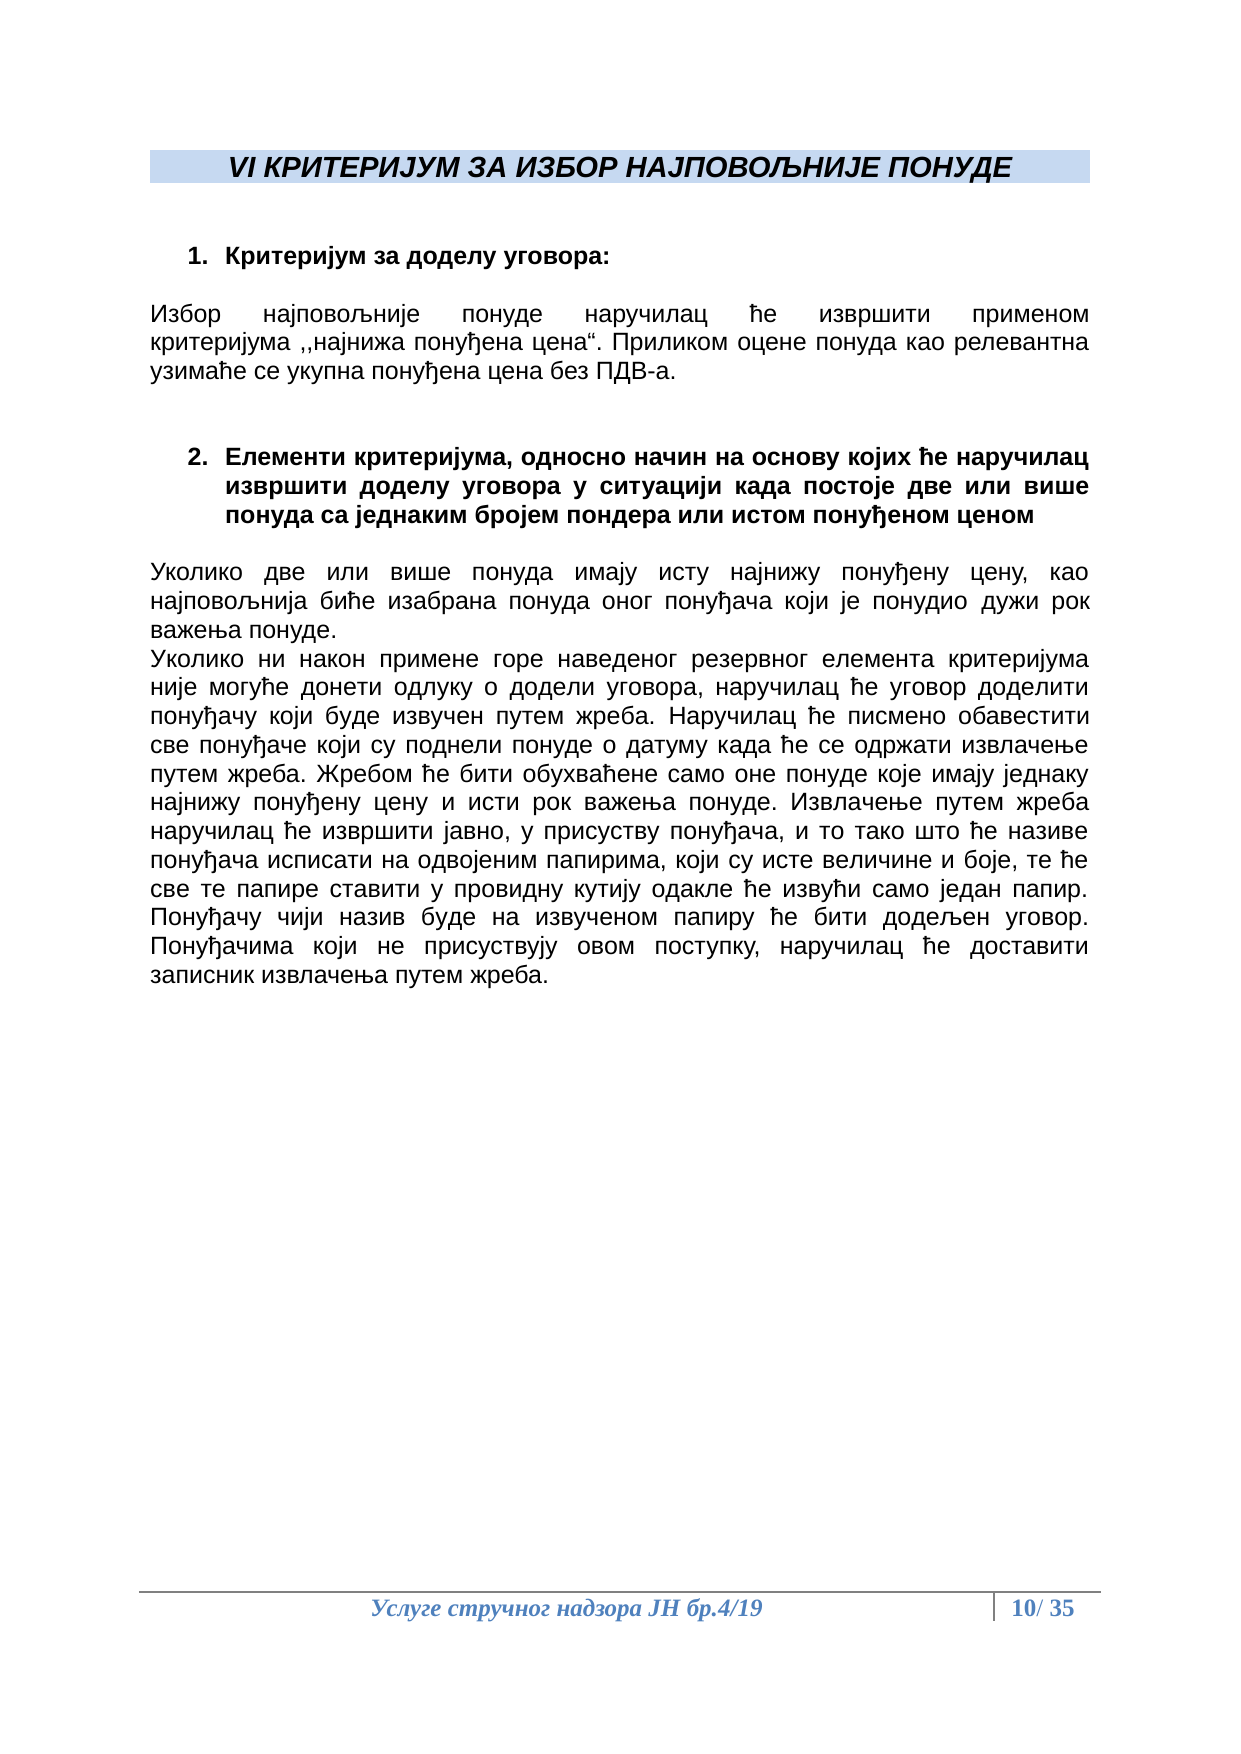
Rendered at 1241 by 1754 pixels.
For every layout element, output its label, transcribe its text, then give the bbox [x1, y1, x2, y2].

list Елементи критеријума, односно начин на основу којих ће наручилац извршити доделу уговора у ситуацији када постоје две или више понуда са једнаким бројем пондера или истом понуђеном ценом [187, 442, 1090, 528]
list VI КРИТЕРИЈУМ ЗА ИЗБОР НАЈПОВОЉНИЈЕ ПОНУДЕ [150, 150, 1090, 183]
text Уколико две или више понуда имају исту најнижу понуђену цену, као најповољнија биће изабрана понуда оног понуђача који је понудио дужи рок важења понуде. [150, 557, 1090, 643]
text Избор најповољније понуде наручилац ће извршити применом критеријума ,,најнижа понуђена цена“. Приликом оцене понуда као релевантна узимаће се укупна понуђена цена без ПДВ-а. [150, 298, 1090, 385]
text Уколико ни након примене горе наведеног резервног елемента критеријума није могуће донети одлуку о додели уговора, наручилац ће уговор доделити понуђачу који буде извучен путем жреба. Наручилац ће писмено обавестити све понуђаче који су поднели понуде о датуму када ће се одржати извлачење путем жреба. Жребом ће бити обухваћене само оне понуде које имају једнаку најнижу понуђену цену и исти рок важења понуде. Извлачење путем жреба наручилац ће извршити јавно, у присуству понуђача, и то тако што ће називе понуђача исписати на одвојеним папирима, који су исте величине и боје, те ће све те папире ставити у провидну кутију одакле ће извући само један папир. Понуђачу чији назив буде на извученом папиру ће бити додељен уговор. Понуђачима који не присуствују овом поступку, наручилац ће доставити записник извлачења путем жреба. [150, 643, 1090, 988]
list Критеријум за доделу уговора: [187, 241, 1090, 270]
